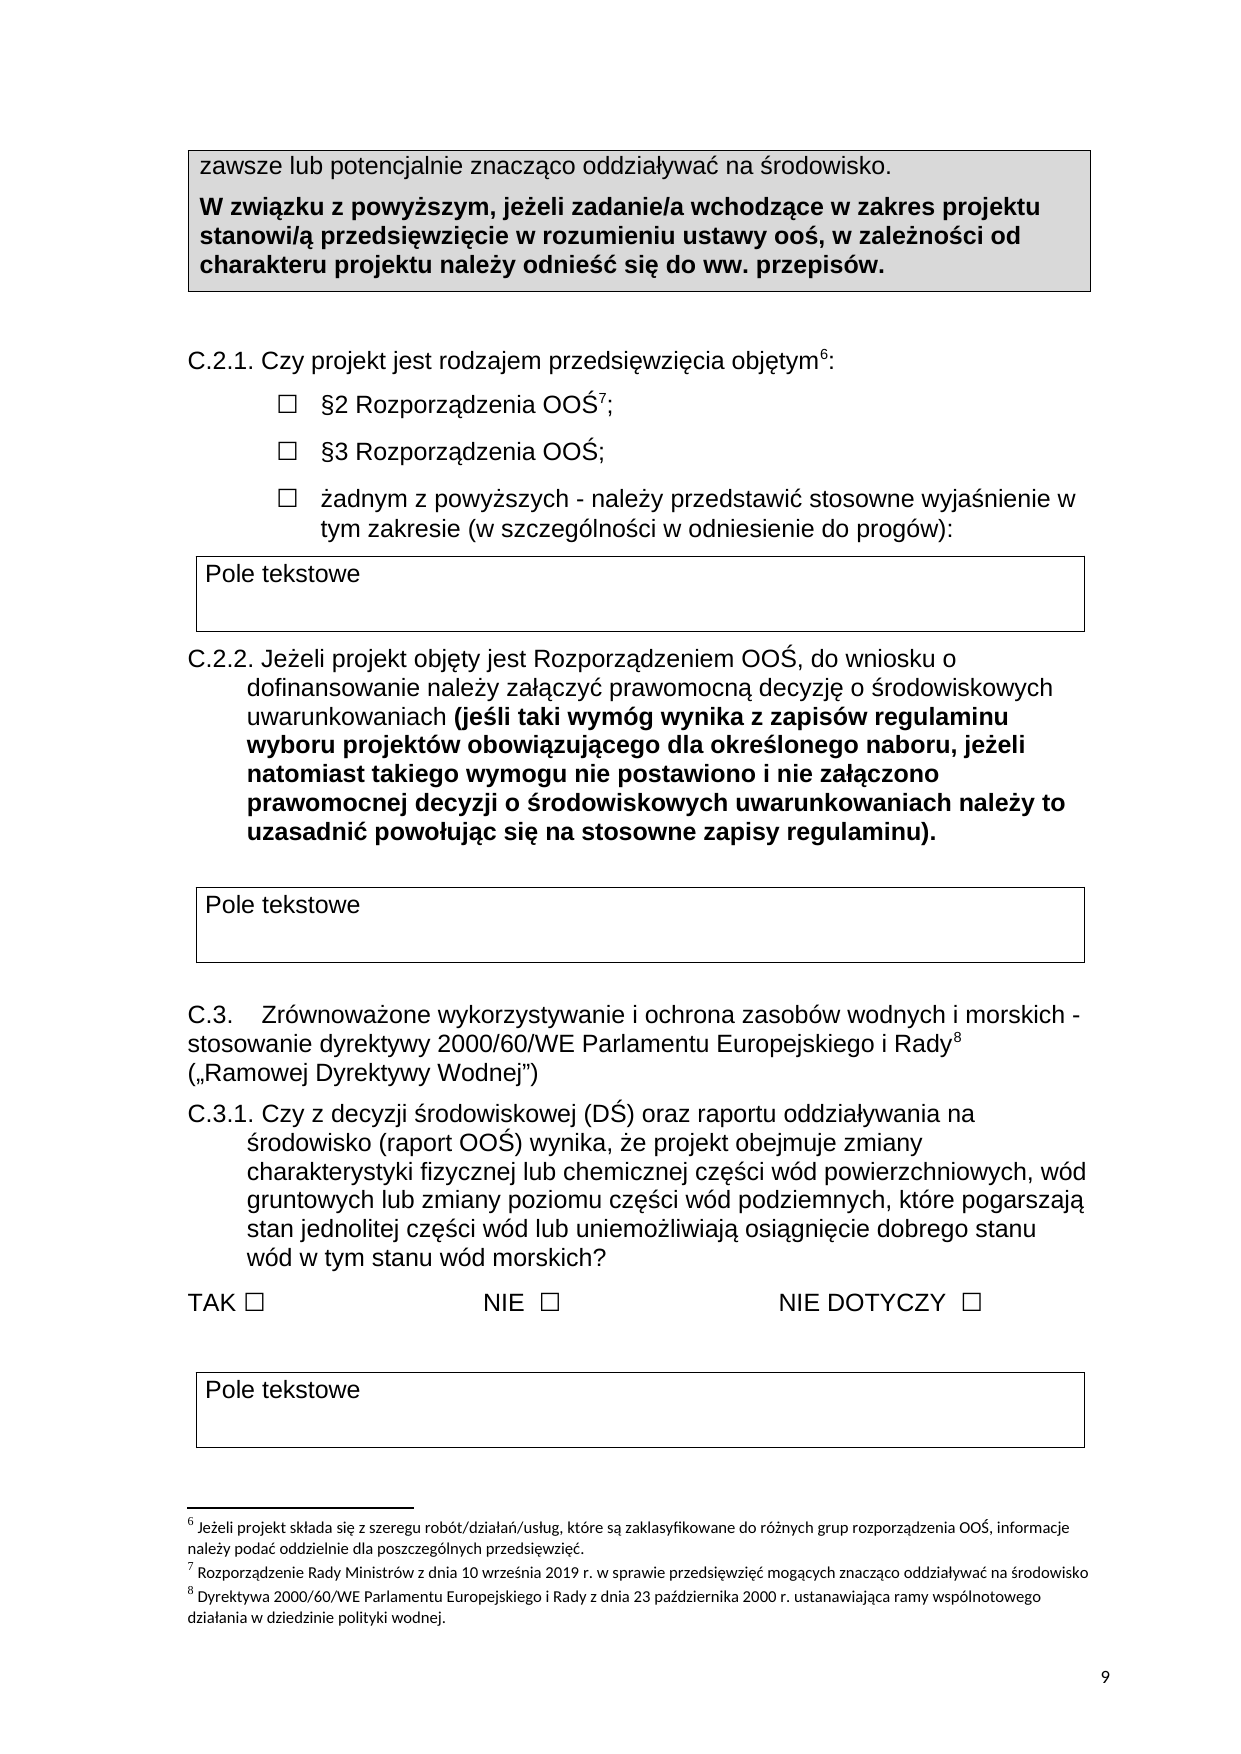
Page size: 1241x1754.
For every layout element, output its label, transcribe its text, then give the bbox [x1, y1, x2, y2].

text C.2.2. Jeżeli projekt objęty jest Rozporządzeniem OOŚ, do wniosku o dofinansowanie należy załączyć prawomocną decyzję o środowiskowych uwarunkowaniach (jeśli taki wymóg wynika z zapisów regulaminu wyboru projektów obowiązującego dla określonego naboru, jeżeli natomiast takiego wymogu nie postawiono i nie załączono prawomocnej decyzji o środowiskowych uwarunkowaniach należy to uzasadnić powołując się na stosowne zapisy regulaminu). [187, 644, 1090, 846]
text żadnym z powyższych - należy przedstawić stosowne wyjaśnienie w tym zakresie (w szczególności w odniesienie do progów): [276, 480, 1090, 543]
text C.3.1. Czy z decyzji środowiskowej (DŚ) oraz raportu oddziaływania na środowisko (raport OOŚ) wynika, że projekt obejmuje zmiany charakterystyki fizycznej lub chemicznej części wód powierzchniowych, wód gruntowych lub zmiany poziomu części wód podziemnych, które pogarszają stan jednolitej części wód lub uniemożliwiają osiągnięcie dobrego stanu wód w tym stanu wód morskich? [187, 1099, 1090, 1272]
text C.2.1. Czy projekt jest rodzajem przedsięwzięcia objętym: [187, 346, 1090, 374]
text Pole tekstowe [197, 1373, 1084, 1404]
text Pole tekstowe [197, 557, 1084, 587]
text Pole tekstowe [197, 888, 1084, 919]
text §2 Rozporządzenia OOŚ; [276, 387, 1090, 421]
text TAK NIE NIE DOTYCZY [187, 1284, 1090, 1318]
subtitle C.3. Zrównoważone wykorzystywanie i ochrona zasobów wodnych i morskich - stosowanie dyrektywy 2000/60/WE Parlamentu Europejskiego i Rady („Ramowej Dyrektywy Wodnej”) [187, 1001, 1090, 1087]
text §3 Rozporządzenia OOŚ; [276, 434, 1090, 468]
